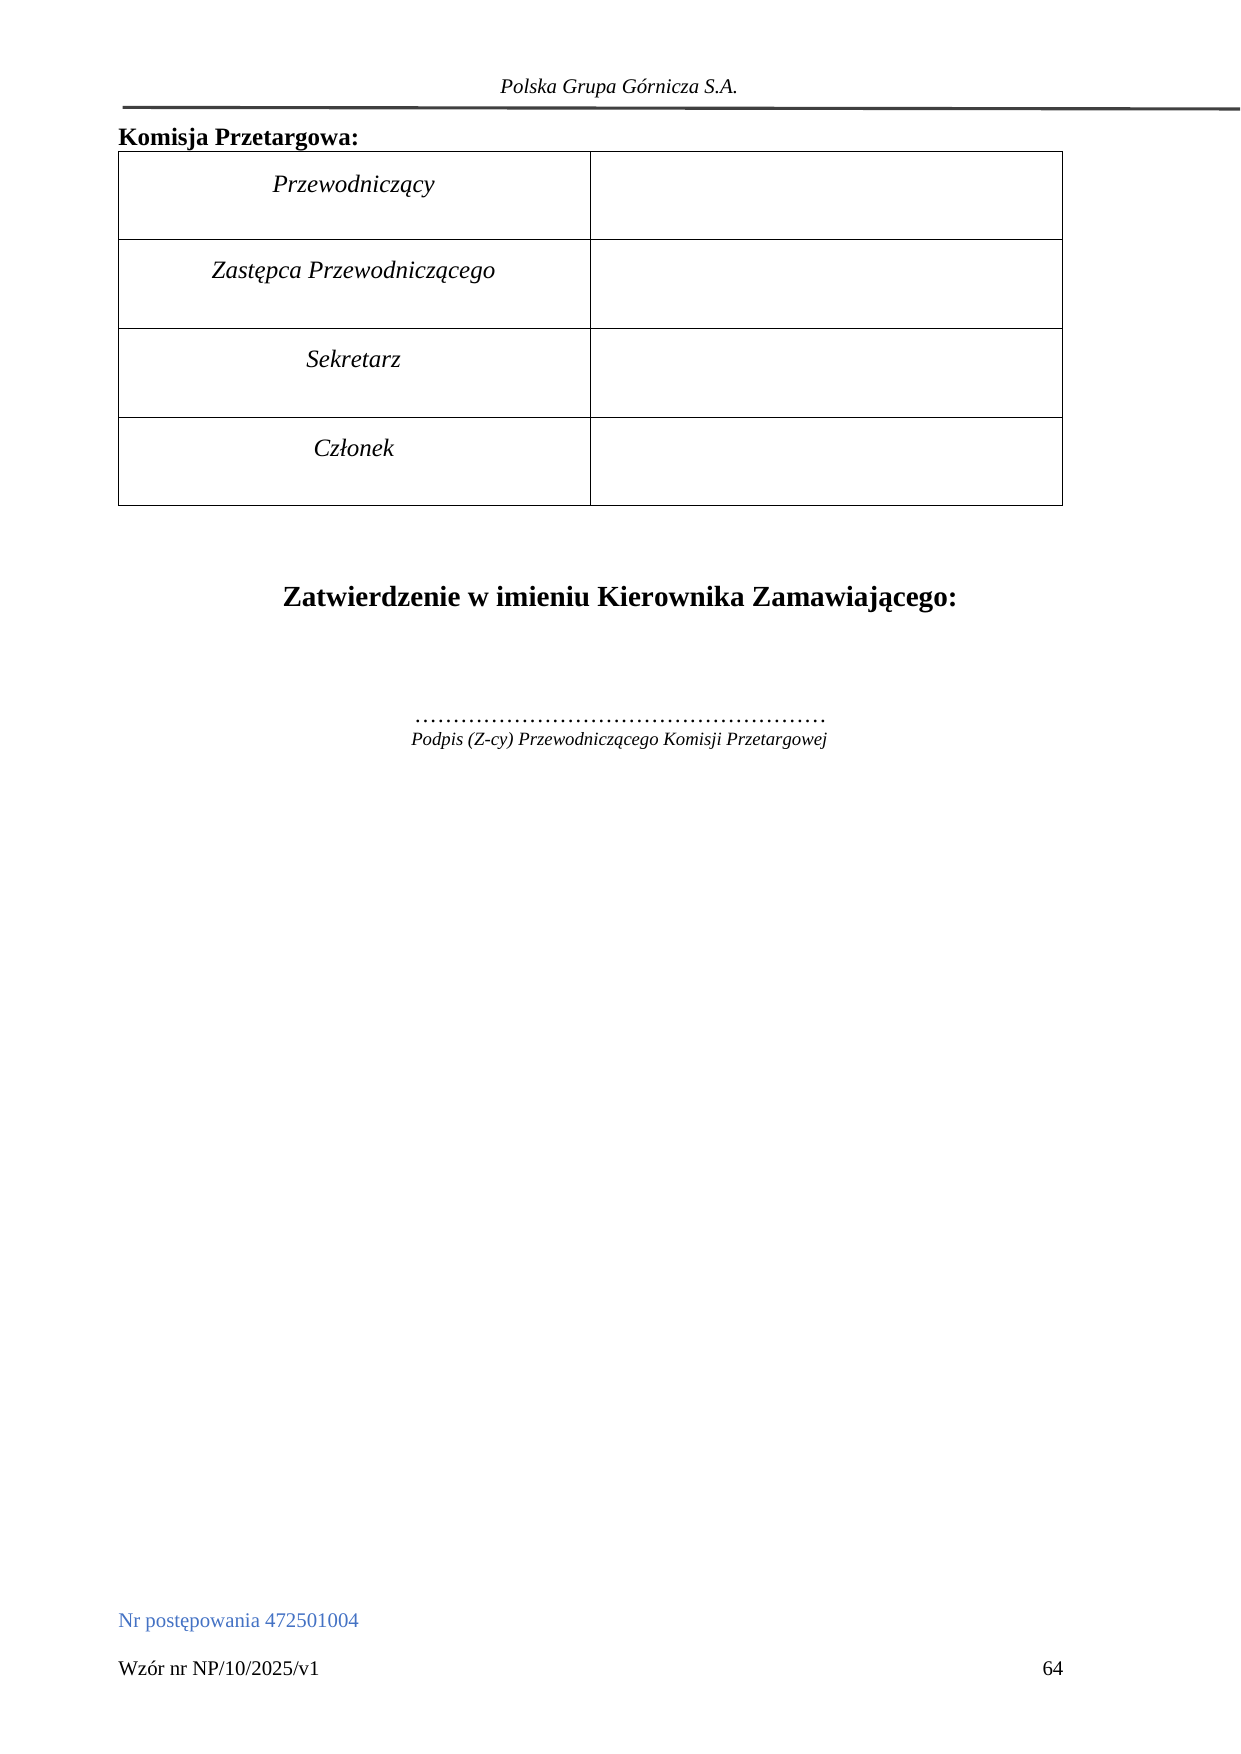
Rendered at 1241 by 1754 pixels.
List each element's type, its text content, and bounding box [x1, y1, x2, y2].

text ……………………………………………… [118, 702, 1122, 728]
table_header [591, 152, 1062, 239]
table_cell Sekretarz [119, 329, 590, 417]
text Podpis (Z-cy) Przewodniczącego Komisji Przetargowej [118, 728, 1122, 749]
table_cell [591, 240, 1062, 328]
table_header Przewodniczący [119, 152, 590, 239]
text Komisja Przetargowa: [118, 122, 1122, 151]
table_cell [591, 329, 1062, 417]
text Zatwierdzenie w imieniu Kierownika Zamawiającego: [118, 579, 1122, 612]
table_cell Zastępca Przewodniczącego [119, 240, 590, 328]
table_cell Członek [119, 418, 590, 505]
table_cell [591, 418, 1062, 505]
